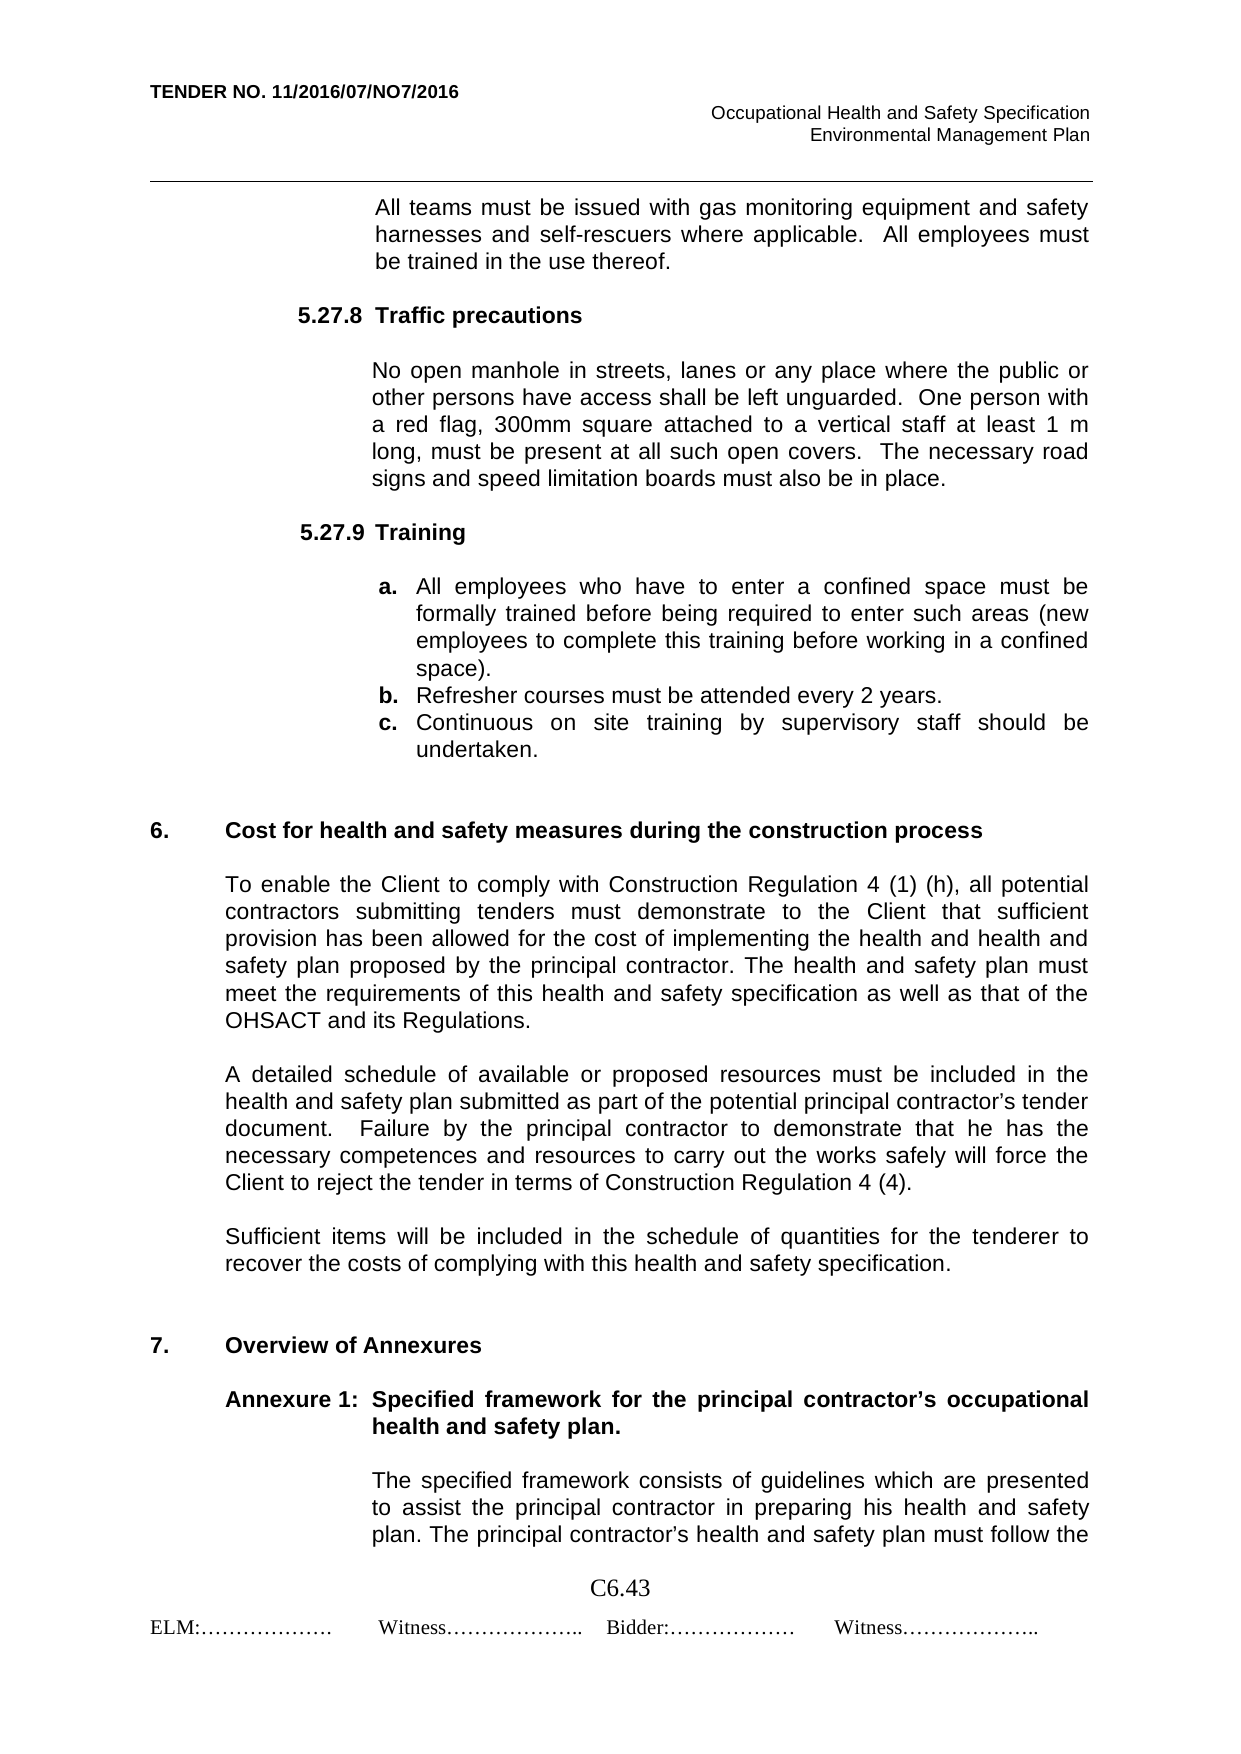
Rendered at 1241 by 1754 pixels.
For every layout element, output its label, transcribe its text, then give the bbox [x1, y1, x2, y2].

text All teams must be issued with gas monitoring equipment and safety harnesses and self-rescuers where applicable. All employees must be trained in the use thereof. [375, 193, 1090, 275]
text To enable the Client to comply with Construction Regulation 4 (1) (h), all potential contractors submitting tenders must demonstrate to the Client that sufficient provision has been allowed for the cost of implementing the health and health and safety plan proposed by the principal contractor. The health and safety plan must meet the requirements of this health and safety specification as well as that of the OHSACT and its Regulations. [225, 871, 1090, 1033]
text 5.27.8 Traffic precautions [298, 302, 1090, 329]
list Continuous on site training by supervisory staff should be undertaken. [378, 708, 1090, 762]
text A detailed schedule of available or proposed resources must be included in the health and safety plan submitted as part of the potential principal contractor’s tender document. Failure by the principal contractor to demonstrate that he has the necessary competences and resources to carry out the works safely will force the Client to reject the tender in terms of Construction Regulation 4 (4). [225, 1060, 1090, 1196]
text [372, 1466, 1090, 1548]
text 5.27.9 Training [300, 518, 1090, 546]
list All employees who have to enter a confined space must be formally trained before being required to enter such areas (new employees to complete this training before working in a confined space). [378, 573, 1090, 681]
text Sufficient items will be included in the schedule of quantities for the tenderer to recover the costs of complying with this health and safety specification. [225, 1223, 1090, 1277]
text Annexure 1: Specified framework for the principal contractor’s occupational health and safety plan. [225, 1385, 1090, 1439]
list Refresher courses must be attended every 2 years. [378, 681, 1090, 708]
text 6. Cost for health and safety measures during the construction process [150, 816, 1090, 843]
text No open manhole in streets, lanes or any place where the public or other persons have access shall be left unguarded. One person with a red flag, 300mm square attached to a vertical staff at least 1 m long, must be present at all such open covers. The necessary road signs and speed limitation boards must also be in place. [372, 356, 1090, 491]
text 7. Overview of Annexures [150, 1331, 1090, 1358]
